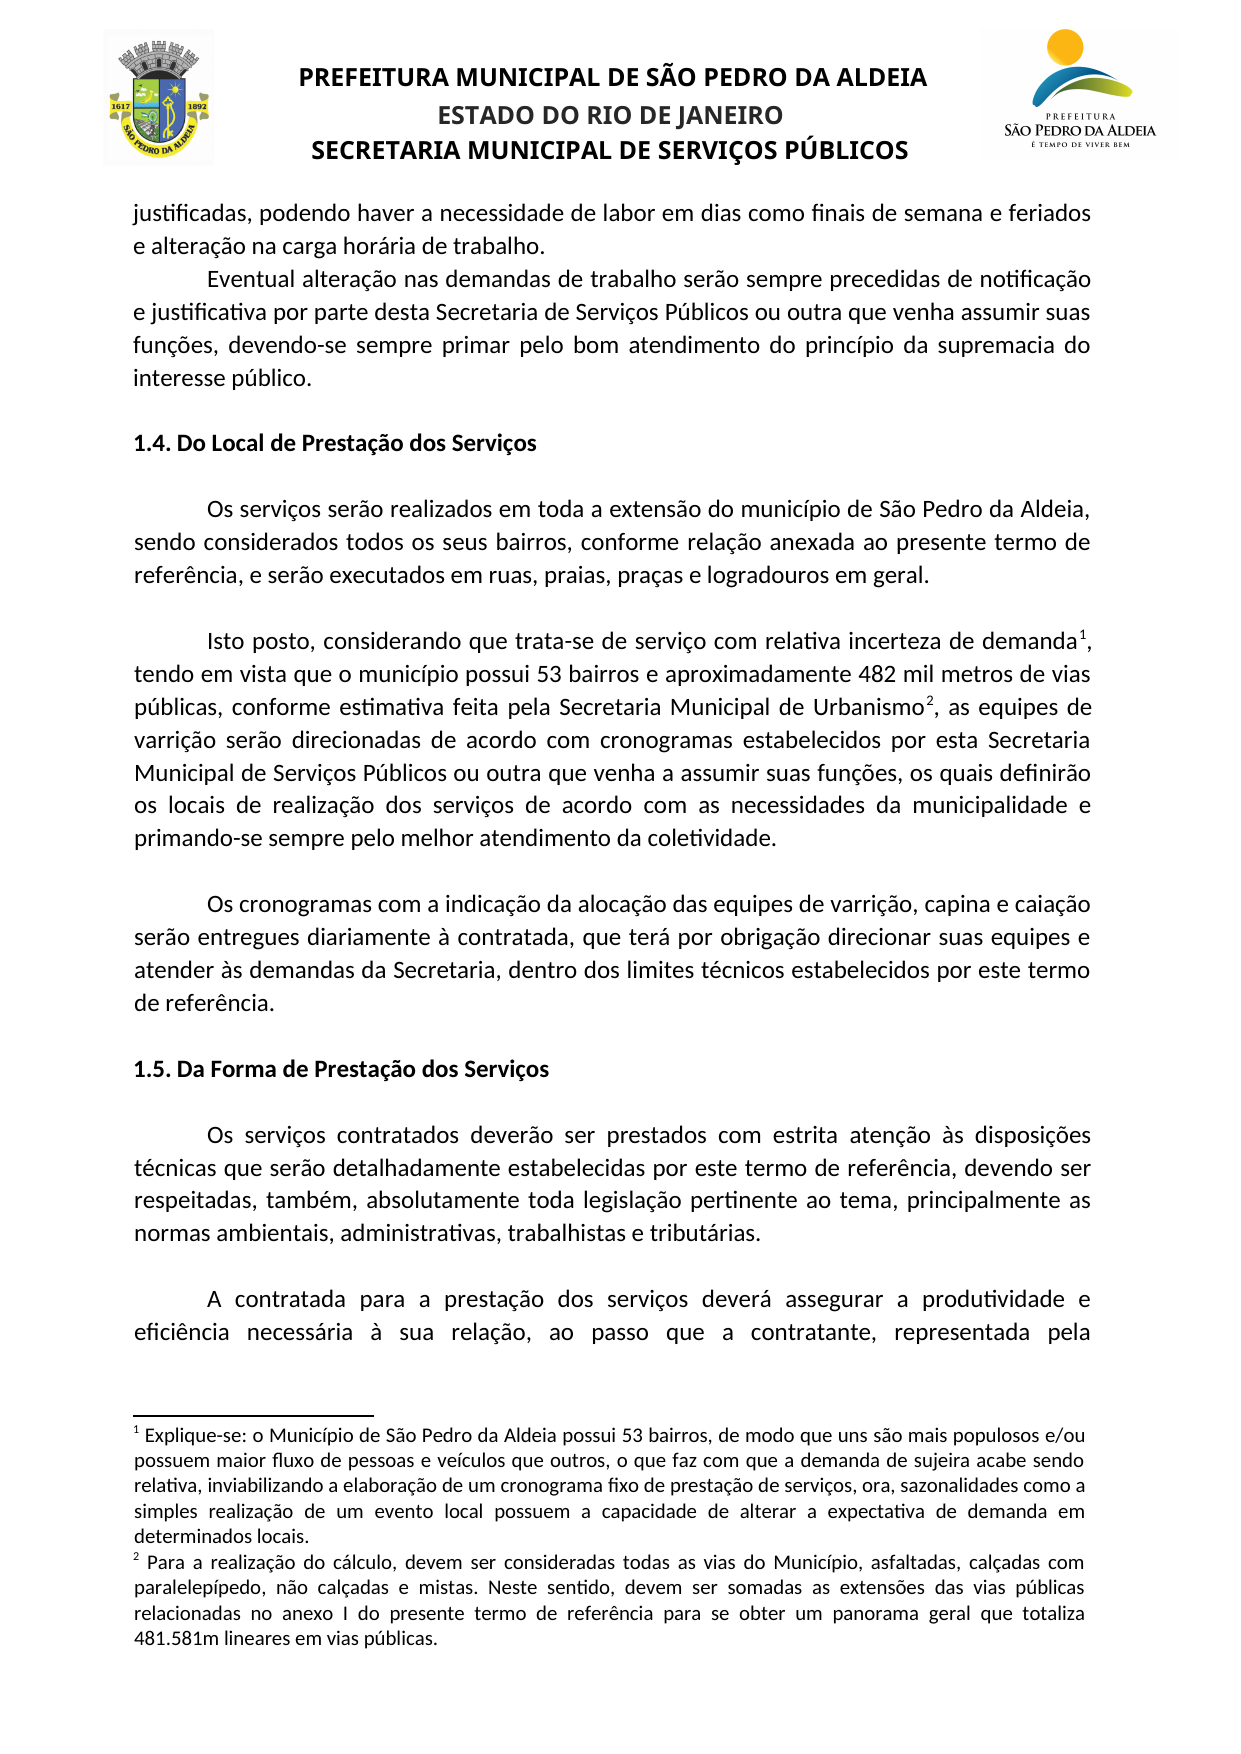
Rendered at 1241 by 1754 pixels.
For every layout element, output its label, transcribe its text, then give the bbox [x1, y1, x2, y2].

picture [103, 29, 215, 166]
text Os serviços contratados deverão ser prestados com estrita atenção às disposições técnicas que serão detalhadamente estabelecidas por este termo de referência, devendo ser respeitadas, também, absolutamente toda legislação pertinente ao tema, principalmente as normas ambientais, administrativas, trabalhistas e tributárias. [134, 1119, 1092, 1248]
picture [979, 27, 1178, 160]
text Eventual alteração nas demandas de trabalho serão sempre precedidas de notificação e justificativa por parte desta Secretaria de Serviços Públicos ou outra que venha assumir suas funções, devendo-se sempre primar pelo bom atendimento do princípio da supremacia do interesse público. [133, 263, 1092, 392]
list Da Forma de Prestação dos Serviços [133, 1053, 1092, 1083]
text Isto posto, considerando que trata-se de serviço com relativa incerteza de demanda, tendo em vista que o município possui 53 bairros e aproximadamente 482 mil metros de vias públicas, conforme estimativa feita pela Secretaria Municipal de Urbanismo, as equipes de varrição serão direcionadas de acordo com cronogramas estabelecidos por esta Secretaria Municipal de Serviços Públicos ou outra que venha a assumir suas funções, os quais definirão os locais de realização dos serviços de acordo com as necessidades da municipalidade e primando-se sempre pelo melhor atendimento da coletividade. [134, 625, 1092, 853]
text Os serviços serão realizados em toda a extensão do município de São Pedro da Aldeia, sendo considerados todos os seus bairros, conforme relação anexada ao presente termo de referência, e serão executados em ruas, praias, praças e logradouros em geral. [134, 493, 1092, 590]
text Os cronogramas com a indicação da alocação das equipes de varrição, capina e caiação serão entregues diariamente à contratada, que terá por obrigação direcionar suas equipes e atender às demandas da Secretaria, dentro dos limites técnicos estabelecidos por este termo de referência. [134, 888, 1092, 1018]
list Do Local de Prestação dos Serviços [133, 427, 1092, 458]
